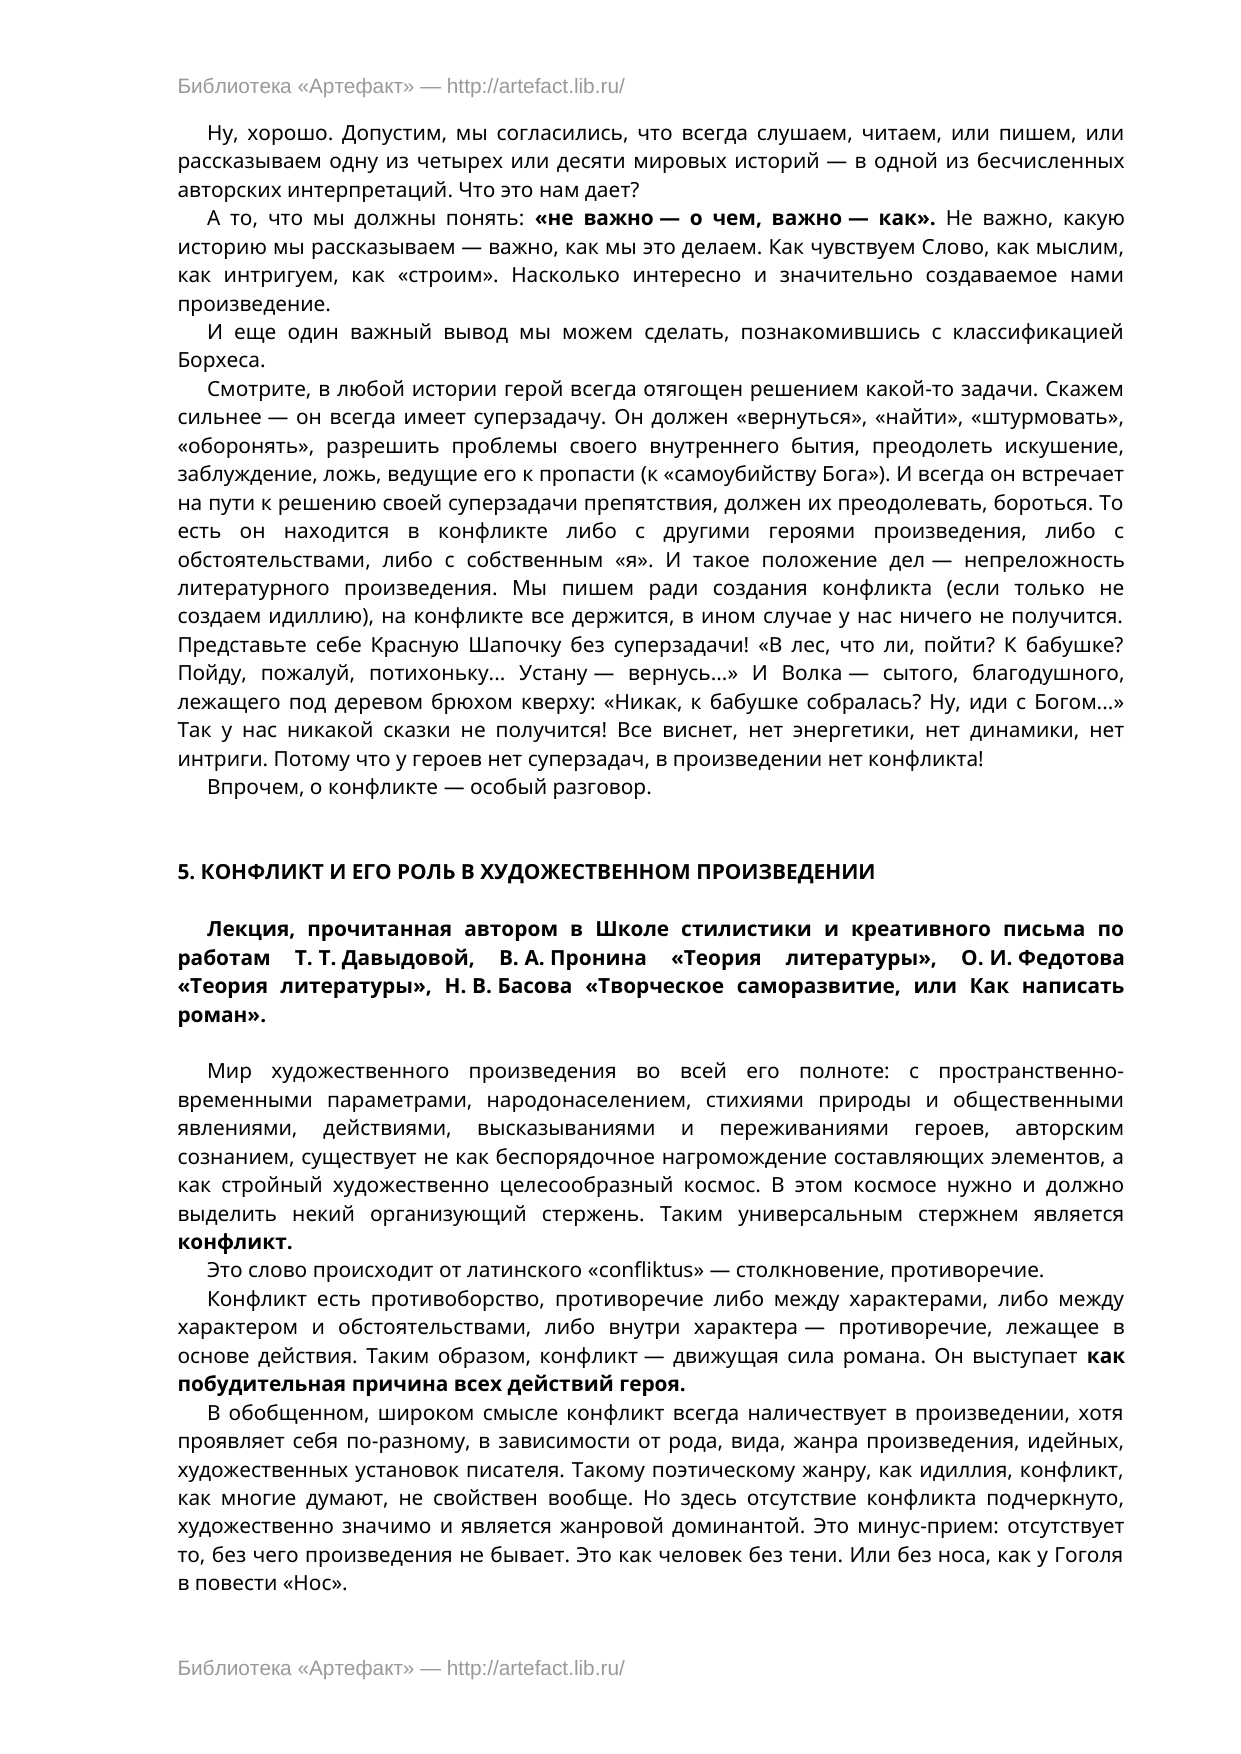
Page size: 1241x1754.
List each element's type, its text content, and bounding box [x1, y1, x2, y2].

text Лекция, прочитанная автором в Школе стилистики и креативного письма по работам Т. Т. Давыдовой, В. А. Пронина «Теория литературы», О. И. Федотова «Теория литературы», Н. В. Басова «Творческое саморазвитие, или Как написать роман». [177, 914, 1125, 1028]
text В обобщенном, широком смысле конфликт всегда наличествует в произведении, хотя проявляет себя по-разному, в зависимости от рода, вида, жанра произведения, идейных, художественных установок писателя. Такому поэтическому жанру, как идиллия, конфликт, как многие думают, не свойствен вообще. Но здесь отсутствие конфликта подчеркнуто, художественно значимо и является жанровой доминантой. Это минус-прием: отсутствует то, без чего произведения не бывает. Это как человек без тени. Или без носа, как у Гоголя в повести «Нос». [177, 1398, 1125, 1597]
text И еще один важный вывод мы можем сделать, познакомившись с классификацией Борхеса. [177, 317, 1125, 374]
text Это слово происходит от латинского «confliktus» — столкновение, противоречие. [177, 1256, 1125, 1284]
text Конфликт есть противоборство, противоречие либо между характерами, либо между характером и обстоятельствами, либо внутри характера — противоречие, лежащее в основе действия. Таким образом, конфликт — движущая сила романа. Он выступает как побудительная причина всех действий героя. [177, 1284, 1125, 1398]
text А то, что мы должны понять: «не важно — о чем, важно — как». Не важно, какую историю мы рассказываем — важно, как мы это делаем. Как чувствуем Слово, как мыслим, как интригуем, как «строим». Насколько интересно и значительно создаваемое нами произведение. [177, 203, 1125, 317]
text Мир художественного произведения во всей его полноте: с пространственно-временными параметрами, народонаселением, стихиями природы и общественными явлениями, действиями, высказываниями и переживаниями героев, авторским сознанием, существует не как беспорядочное нагромождение составляющих элементов, а как стройный художественно целесообразный космос. В этом космосе нужно и должно выделить некий организующий стержень. Таким универсальным стержнем является конфликт. [177, 1057, 1125, 1256]
text Смотрите, в любой истории герой всегда отягощен решением какой-то задачи. Скажем сильнее — он всегда имеет суперзадачу. Он должен «вернуться», «найти», «штурмовать», «оборонять», разрешить проблемы своего внутреннего бытия, преодолеть искушение, заблуждение, ложь, ведущие его к пропасти (к «самоубийству Бога»). И всегда он встречает на пути к решению своей суперзадачи препятствия, должен их преодолевать, бороться. То есть он находится в конфликте либо с другими героями произведения, либо с обстоятельствами, либо с собственным «я». И такое положение дел — непреложность литературного произведения. Мы пишем ради создания конфликта (если только не создаем идиллию), на конфликте все держится, в ином случае у нас ничего не получится. Представьте себе Красную Шапочку без суперзадачи! «В лес, что ли, пойти? К бабушке? Пойду, пожалуй, потихоньку... Устану — вернусь...» И Волка — сытого, благодушного, лежащего под деревом брюхом кверху: «Никак, к бабушке собралась? Ну, иди с Богом...» Так у нас никакой сказки не получится! Все виснет, нет энергетики, нет динамики, нет интриги. Потому что у героев нет суперзадач, в произведении нет конфликта! [177, 374, 1125, 772]
text Впрочем, о конфликте — особый разговор. [177, 772, 1125, 801]
subtitle 5. КОНФЛИКТ И ЕГО РОЛЬ В ХУДОЖЕСТВЕННОМ ПРОИЗВЕДЕНИИ [177, 857, 1125, 886]
text Ну, хорошо. Допустим, мы согласились, что всегда слушаем, читаем, или пишем, или рассказываем одну из четырех или десяти мировых историй — в одной из бесчисленных авторских интерпретаций. Что это нам дает? [177, 118, 1125, 203]
